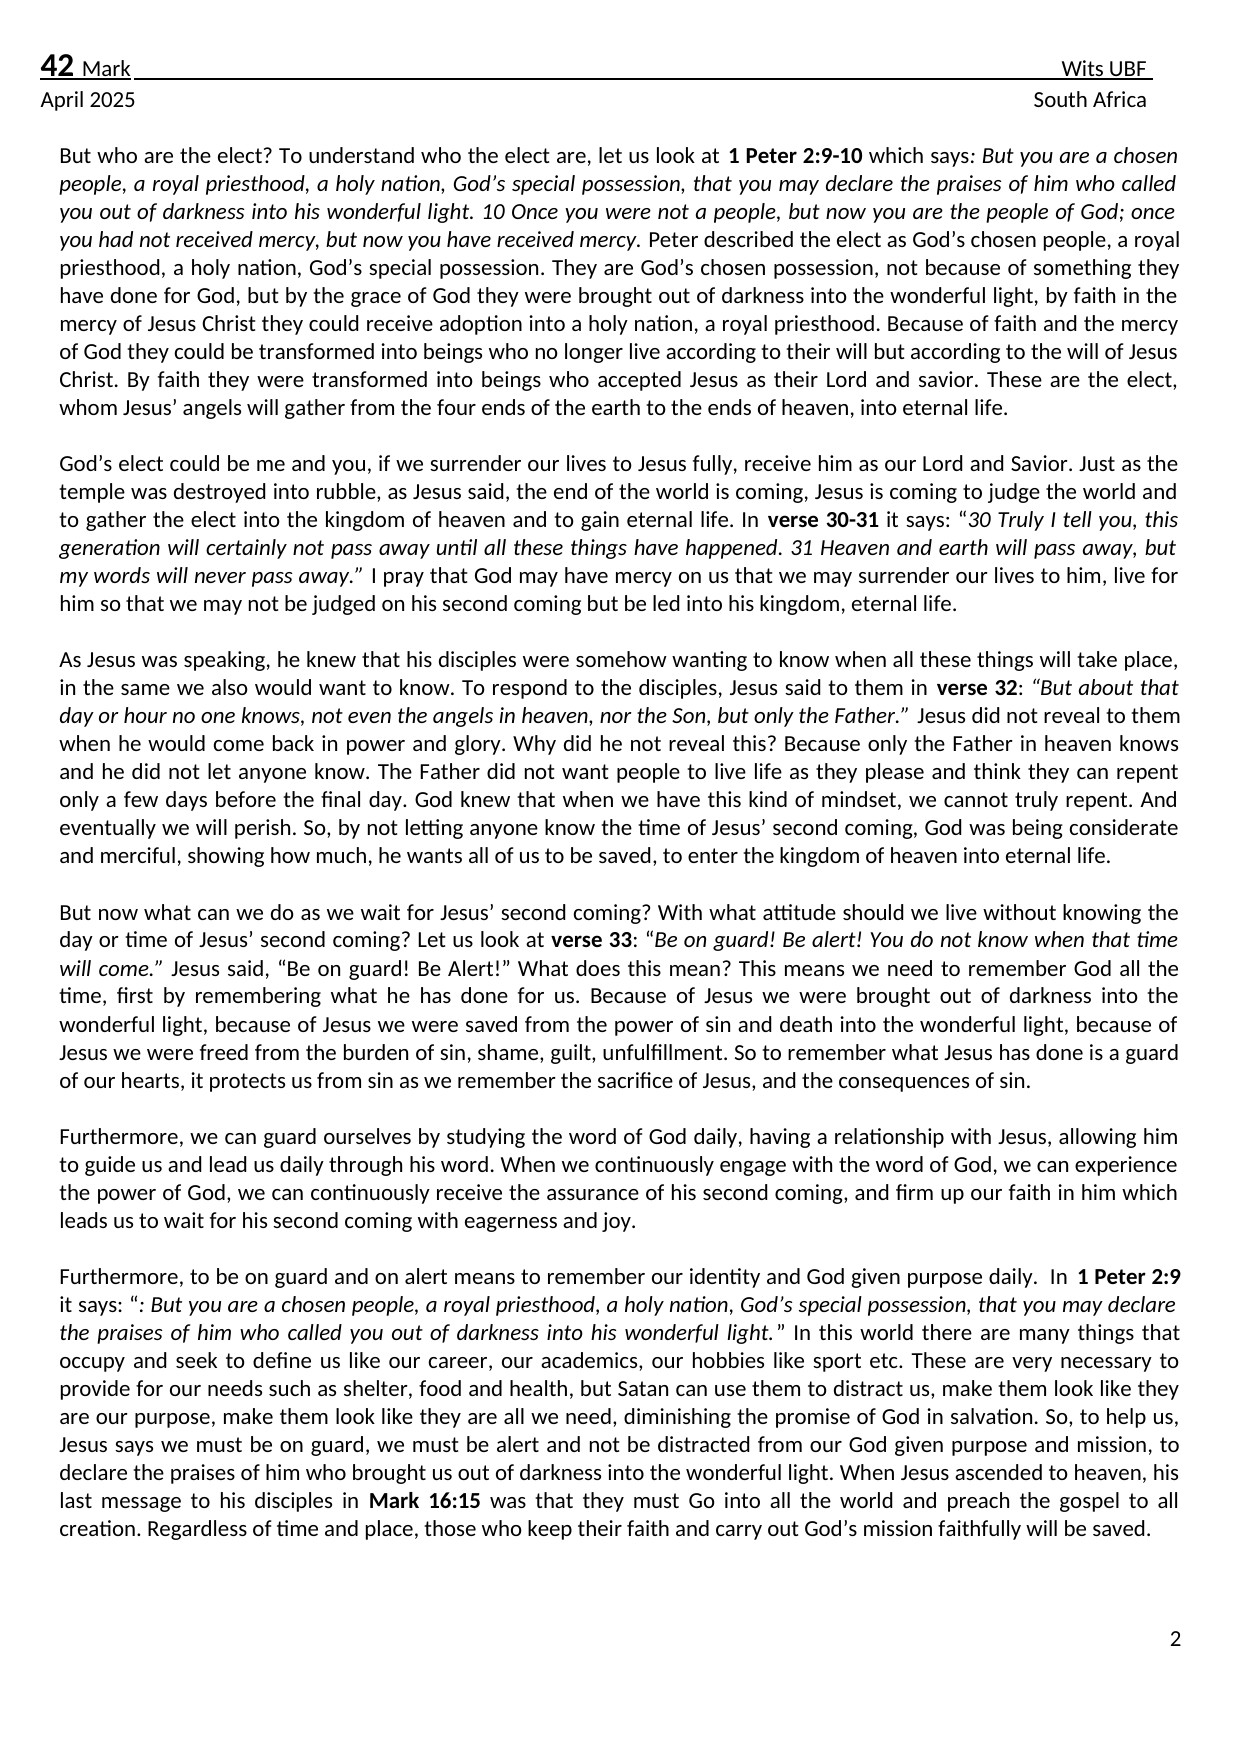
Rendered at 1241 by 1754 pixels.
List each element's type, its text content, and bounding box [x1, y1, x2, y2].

text God’s elect could be me and you, if we surrender our lives to Jesus fully, receive him as our Lord and Savior. Just as the temple was destroyed into rubble, as Jesus said, the end of the world is coming, Jesus is coming to judge the world and to gather the elect into the kingdom of heaven and to gain eternal life. In verse 30-31 it says: “30 Truly I tell you, this generation will certainly not pass away until all these things have happened. 31 Heaven and earth will pass away, but my words will never pass away.” I pray that God may have mercy on us that we may surrender our lives to him, live for him so that we may not be judged on his second coming but be led into his kingdom, eternal life. [59, 449, 1181, 617]
text But now what can we do as we wait for Jesus’ second coming? With what attitude should we live without knowing the day or time of Jesus’ second coming? Let us look at verse 33: “Be on guard! Be alert! You do not know when that time will come.” Jesus said, “Be on guard! Be Alert!” What does this mean? This means we need to remember God all the time, first by remembering what he has done for us. Because of Jesus we were brought out of darkness into the wonderful light, because of Jesus we were saved from the power of sin and death into the wonderful light, because of Jesus we were freed from the burden of sin, shame, guilt, unfulfillment. So to remember what Jesus has done is a guard of our hearts, it protects us from sin as we remember the sacrifice of Jesus, and the consequences of sin. [59, 898, 1181, 1094]
text Furthermore, we can guard ourselves by studying the word of God daily, having a relationship with Jesus, allowing him to guide us and lead us daily through his word. When we continuously engage with the word of God, we can experience the power of God, we can continuously receive the assurance of his second coming, and firm up our faith in him which leads us to wait for his second coming with eagerness and joy. [59, 1122, 1181, 1234]
text But who are the elect? To understand who the elect are, let us look at 1 Peter 2:9-10 which says: But you are a chosen people, a royal priesthood, a holy nation, God’s special possession, that you may declare the praises of him who called you out of darkness into his wonderful light. 10 Once you were not a people, but now you are the people of God; once you had not received mercy, but now you have received mercy. Peter described the elect as God’s chosen people, a royal priesthood, a holy nation, God’s special possession. They are God’s chosen possession, not because of something they have done for God, but by the grace of God they were brought out of darkness into the wonderful light, by faith in the mercy of Jesus Christ they could receive adoption into a holy nation, a royal priesthood. Because of faith and the mercy of God they could be transformed into beings who no longer live according to their will but according to the will of Jesus Christ. By faith they were transformed into beings who accepted Jesus as their Lord and savior. These are the elect, whom Jesus’ angels will gather from the four ends of the earth to the ends of heaven, into eternal life. [59, 141, 1181, 421]
text Furthermore, to be on guard and on alert means to remember our identity and God given purpose daily. In 1 Peter 2:9 it says: “: But you are a chosen people, a royal priesthood, a holy nation, God’s special possession, that you may declare the praises of him who called you out of darkness into his wonderful light.” In this world there are many things that occupy and seek to define us like our career, our academics, our hobbies like sport etc. These are very necessary to provide for our needs such as shelter, food and health, but Satan can use them to distract us, make them look like they are our purpose, make them look like they are all we need, diminishing the promise of God in salvation. So, to help us, Jesus says we must be on guard, we must be alert and not be distracted from our God given purpose and mission, to declare the praises of him who brought us out of darkness into the wonderful light. When Jesus ascended to heaven, his last message to his disciples in Mark 16:15 was that they must Go into all the world and preach the gospel to all creation. Regardless of time and place, those who keep their faith and carry out God’s mission faithfully will be saved. [59, 1262, 1181, 1542]
text As Jesus was speaking, he knew that his disciples were somehow wanting to know when all these things will take place, in the same we also would want to know. To respond to the disciples, Jesus said to them in verse 32: “But about that day or hour no one knows, not even the angels in heaven, nor the Son, but only the Father.” Jesus did not reveal to them when he would come back in power and glory. Why did he not reveal this? Because only the Father in heaven knows and he did not let anyone know. The Father did not want people to live life as they please and think they can repent only a few days before the final day. God knew that when we have this kind of mindset, we cannot truly repent. And eventually we will perish. So, by not letting anyone know the time of Jesus’ second coming, God was being considerate and merciful, showing how much, he wants all of us to be saved, to enter the kingdom of heaven into eternal life. [59, 645, 1181, 869]
